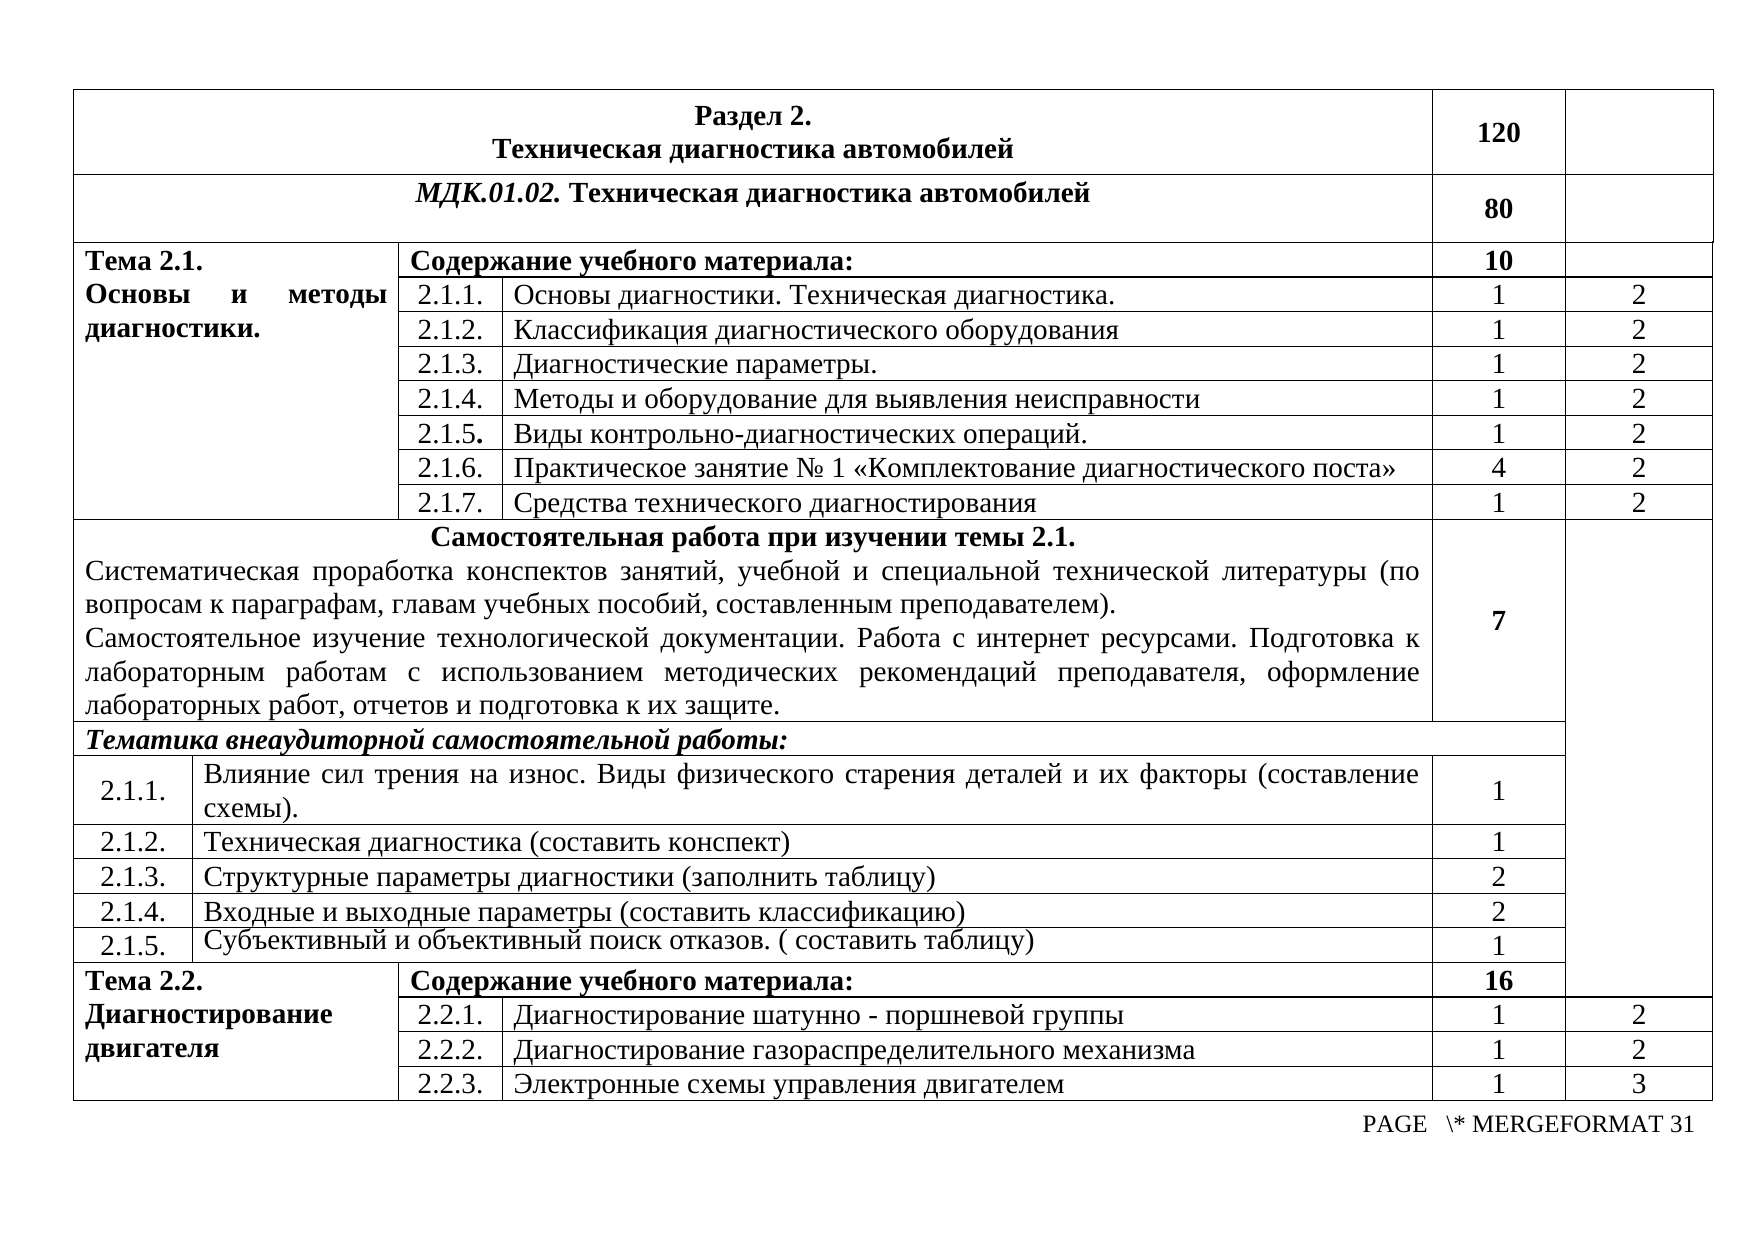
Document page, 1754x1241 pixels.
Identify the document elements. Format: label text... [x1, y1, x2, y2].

table_cell Тема 2.2. Диагностирование двигателя [74, 963, 398, 1100]
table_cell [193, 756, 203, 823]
table_cell 2 [1566, 485, 1712, 518]
table_cell [1566, 243, 1712, 276]
table_cell Влияние сил трения на износ. Виды физического старения деталей и их факторы (составление схемы). [299, 756, 1432, 823]
table_cell [1566, 520, 1712, 996]
table_cell 2 [1566, 416, 1712, 449]
table_cell Тематика внеаудиторной самостоятельной работы: [74, 722, 1565, 755]
table_cell 1 [1433, 347, 1565, 380]
table_cell 2.1.4. [74, 894, 192, 927]
table_cell Структурные параметры диагностики (заполнить таблицу) [193, 859, 1432, 893]
table_cell 2.1.2. [399, 312, 502, 346]
table_cell 2.1.7. [399, 485, 502, 518]
table_cell 2 [1566, 312, 1712, 346]
table_cell 2.1.6. [399, 450, 502, 484]
table_cell Содержание учебного материала: [399, 963, 1432, 996]
table_cell Диагностирование шатунно - поршневой группы [503, 998, 1432, 1031]
table_cell Средства технического диагностирования [503, 485, 1432, 518]
table_cell 2.1.2. [74, 825, 192, 858]
table_cell 16 [1433, 963, 1565, 996]
table_cell 4 [1433, 450, 1565, 484]
table_cell 1 [1433, 485, 1565, 518]
table_cell 1 [1433, 416, 1565, 449]
table_cell 1 [1433, 928, 1565, 962]
table_cell 2.1.5. [74, 928, 192, 962]
table_cell 1 [1433, 278, 1565, 311]
table_cell 2.1.5. [399, 416, 502, 449]
table_cell Практическое занятие № 1 «Комплектование диагностического поста» [503, 450, 1432, 484]
table_cell 2 [1566, 381, 1712, 415]
table_cell Основы диагностики. Техническая диагностика. [503, 278, 1432, 311]
table_cell 1 [1433, 381, 1565, 415]
table_cell 2 [1433, 894, 1565, 927]
table_cell 1 [1433, 998, 1565, 1031]
table_cell 3 [1566, 1067, 1712, 1100]
table_cell 1 [1433, 756, 1565, 823]
table_cell Классификация диагностического оборудования [503, 312, 1432, 346]
table_cell 2.1.4. [399, 381, 502, 415]
table_cell Субъективный и объективный поиск отказов. ( составить таблицу) [193, 928, 1432, 962]
table_cell Входные и выходные параметры (составить классификацию) [193, 894, 1432, 927]
table_cell 2.1.1. [399, 278, 502, 311]
table_cell 2.2.2. [399, 1032, 502, 1066]
table_cell Содержание учебного материала: [399, 243, 1432, 276]
table_cell Диагностирование газораспределительного механизма [503, 1032, 1432, 1066]
table_cell 2.1.3. [399, 347, 502, 380]
table_cell 2 [1566, 347, 1712, 380]
table_cell 2 [1566, 450, 1712, 484]
table_cell 2.2.3. [399, 1067, 502, 1100]
table_cell [1566, 90, 1713, 174]
table_cell 2.2.1. [399, 998, 502, 1031]
table_cell Тема 2.1. Основы и методы диагностики. [74, 243, 398, 518]
table_cell 1 [1433, 312, 1565, 346]
table_cell Методы и оборудование для выявления неисправности [503, 381, 1432, 415]
table_cell МДК.01.02. Техническая диагностика автомобилей [74, 175, 1432, 242]
table_cell Самостоятельная работа при изучении темы 2.1. Систематическая проработка конспектов занятий, учебной и специальной технической литературы (по вопросам к параграфам, главам учебных пособий, составленным преподавателем). Самостоятельное изучение технологической документации. Работа с интернет ресурсами. Подготовка к лабораторным работам с использованием методических рекомендаций преподавателя, оформление лабораторных работ, отчетов и подготовка к их защите. [74, 520, 1432, 721]
table_cell 2 [1433, 859, 1565, 893]
table_cell 7 [1433, 520, 1565, 721]
table_cell Виды контрольно-диагностических операций. [503, 416, 1432, 449]
table_cell Техническая диагностика (составить конспект) [193, 825, 1432, 858]
table_cell Диагностические параметры. [503, 347, 1432, 380]
table_cell 2.1.3. [74, 859, 192, 893]
table_cell [1566, 175, 1713, 242]
table_cell 2 [1566, 998, 1712, 1031]
table_cell 1 [1433, 1032, 1565, 1066]
table_cell 80 [1433, 175, 1565, 242]
table_cell 2 [1566, 278, 1712, 311]
table_cell 2.1.1. [74, 756, 192, 823]
table_cell Электронные схемы управления двигателем [503, 1067, 1432, 1100]
table_cell 120 [1433, 90, 1565, 174]
table_cell 1 [1433, 1067, 1565, 1100]
table_cell 2 [1566, 1032, 1712, 1066]
table_cell 10 [1433, 243, 1565, 276]
table_cell Раздел 2. Техническая диагностика автомобилей [74, 90, 1432, 174]
table_cell 1 [1433, 825, 1565, 858]
